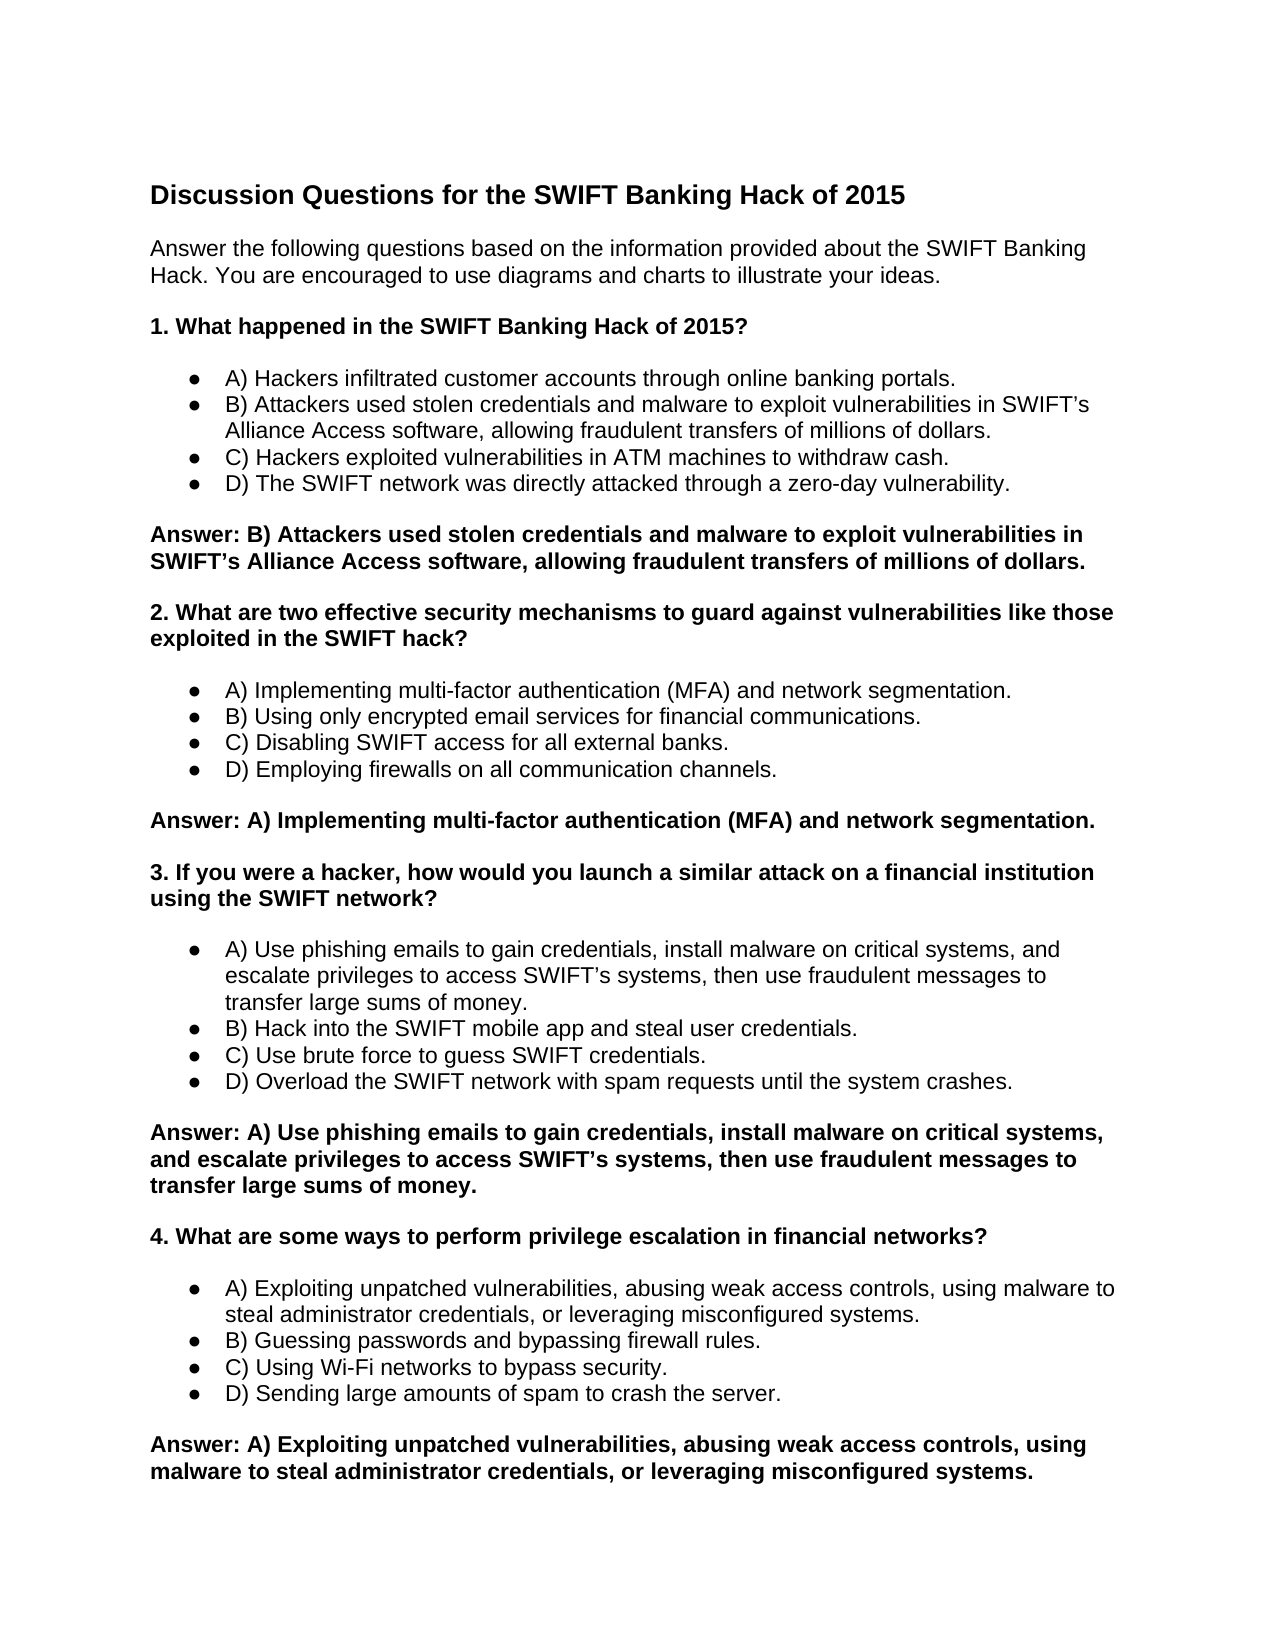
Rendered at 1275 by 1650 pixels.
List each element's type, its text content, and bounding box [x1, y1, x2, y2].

list B) Hack into the SWIFT mobile app and steal user credentials. [187, 1015, 1125, 1042]
subtitle Discussion Questions for the SWIFT Banking Hack of 2015 [150, 179, 1125, 210]
list D) Sending large amounts of spam to crash the server. [187, 1380, 1125, 1406]
list C) Using Wi-Fi networks to bypass security. [187, 1354, 1125, 1380]
text 3. If you were a hacker, how would you launch a similar attack on a financial institution using the SWIFT network? [150, 858, 1125, 911]
text Answer: A) Exploiting unpatched vulnerabilities, abusing weak access controls, using malware to steal administrator credentials, or leveraging misconfigured systems. [150, 1431, 1125, 1484]
list B) Using only encrypted email services for financial communications. [187, 703, 1125, 729]
list A) Implementing multi-factor authentication (MFA) and network segmentation. [187, 677, 1125, 703]
list A) Hackers infiltrated customer accounts through online banking portals. [187, 364, 1125, 391]
text 2. What are two effective security mechanisms to guard against vulnerabilities like those exploited in the SWIFT hack? [150, 599, 1125, 652]
list B) Guessing passwords and bypassing firewall rules. [187, 1327, 1125, 1354]
text Answer: B) Attackers used stolen credentials and malware to exploit vulnerabilities in SWIFT’s Alliance Access software, allowing fraudulent transfers of millions of dollars. [150, 521, 1125, 574]
list D) The SWIFT network was directly attacked through a zero-day vulnerability. [187, 470, 1125, 496]
text Answer: A) Use phishing emails to gain credentials, install malware on critical systems, and escalate privileges to access SWIFT’s systems, then use fraudulent messages to transfer large sums of money. [150, 1119, 1125, 1198]
text 4. What are some ways to perform privilege escalation in financial networks? [150, 1223, 1125, 1250]
list C) Use brute force to guess SWIFT credentials. [187, 1042, 1125, 1068]
text 1. What happened in the SWIFT Banking Hack of 2015? [150, 313, 1125, 339]
text Answer the following questions based on the information provided about the SWIFT Banking Hack. You are encouraged to use diagrams and charts to illustrate your ideas. [150, 235, 1125, 288]
text Answer: A) Implementing multi-factor authentication (MFA) and network segmentation. [150, 807, 1125, 833]
list D) Overload the SWIFT network with spam requests until the system crashes. [187, 1068, 1125, 1094]
list B) Attackers used stolen credentials and malware to exploit vulnerabilities in SWIFT’s Alliance Access software, allowing fraudulent transfers of millions of dollars. [187, 391, 1125, 443]
list A) Exploiting unpatched vulnerabilities, abusing weak access controls, using malware to steal administrator credentials, or leveraging misconfigured systems. [187, 1275, 1125, 1327]
list D) Employing firewalls on all communication channels. [187, 756, 1125, 782]
list C) Disabling SWIFT access for all external banks. [187, 729, 1125, 756]
list C) Hackers exploited vulnerabilities in ATM machines to withdraw cash. [187, 443, 1125, 470]
list A) Use phishing emails to gain credentials, install malware on critical systems, and escalate privileges to access SWIFT’s systems, then use fraudulent messages to transfer large sums of money. [187, 936, 1125, 1015]
